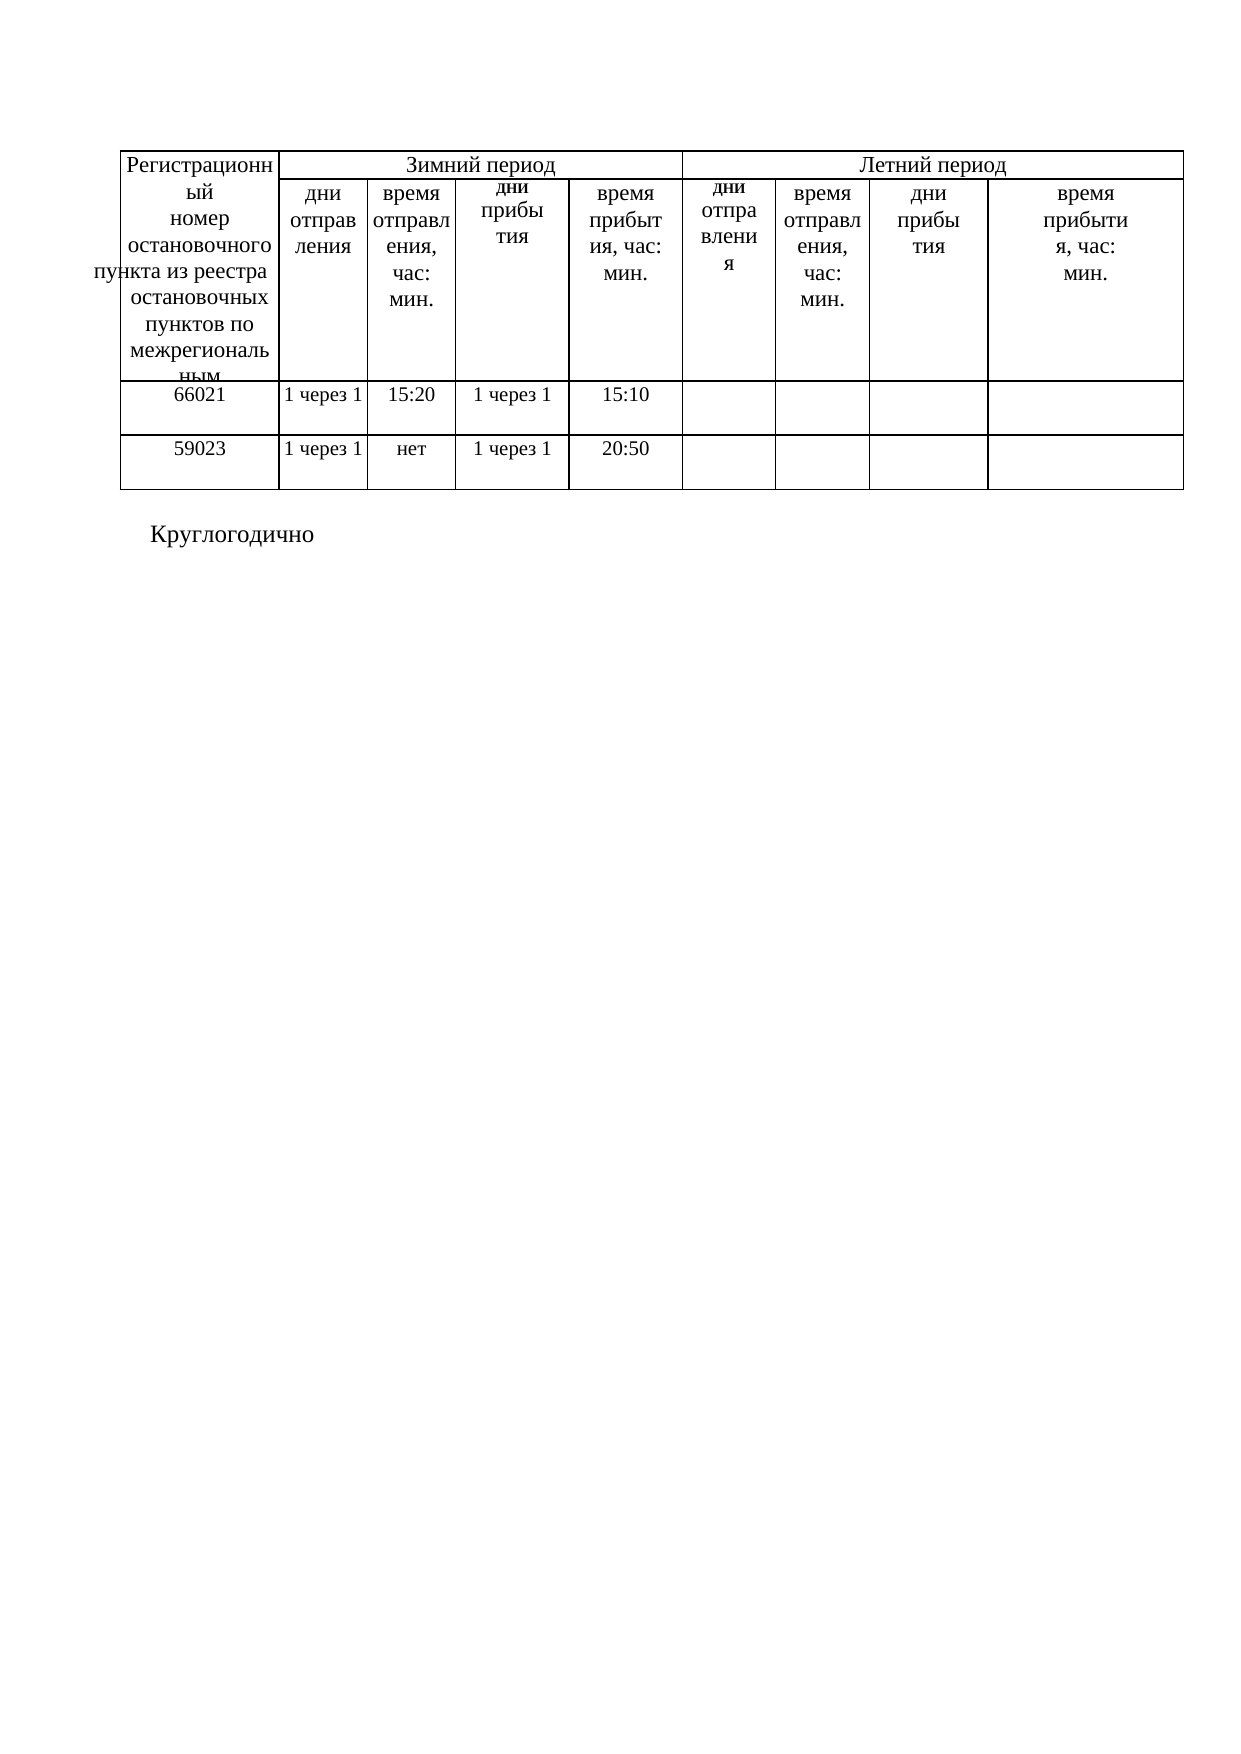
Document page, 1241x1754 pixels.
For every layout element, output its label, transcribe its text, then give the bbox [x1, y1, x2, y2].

table_cell ДНИ отпра влени я [683, 180, 775, 380]
table_cell 59023 [121, 436, 278, 489]
table_cell 1 через 1 [280, 382, 367, 434]
table_cell [870, 436, 987, 489]
table_cell [683, 436, 775, 489]
table_cell дни отправ ления [280, 180, 367, 380]
table_cell время прибыт ия, час: мин. [570, 180, 682, 380]
table_cell 1 через 1 [456, 436, 568, 489]
table_cell время отправл ения, час: мин. [776, 180, 869, 380]
table_cell 20:50 [570, 436, 682, 489]
table_cell 15:20 [368, 382, 455, 434]
table_cell [776, 382, 869, 434]
table_cell 66021 [121, 382, 278, 434]
text Круглогодично [150, 519, 1090, 548]
table_cell [776, 436, 869, 489]
table_cell 15:10 [570, 382, 682, 434]
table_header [121, 152, 278, 380]
table_cell время прибыти я, час: мин. [989, 180, 1183, 380]
table_cell [870, 382, 987, 434]
table_header Летний период [683, 152, 1183, 178]
table_cell 1 через 1 [280, 436, 367, 489]
table_cell 1 через 1 [456, 382, 568, 434]
table_cell нет [368, 436, 455, 489]
table_cell [989, 382, 1183, 434]
table_cell дни прибы тия [870, 180, 987, 380]
table_cell ДНИ прибы тия [456, 180, 568, 380]
table_cell время отправл ения, час: мин. [368, 180, 455, 380]
table_header Зимний период [280, 152, 682, 178]
table_cell [683, 382, 775, 434]
table_cell [989, 436, 1183, 489]
